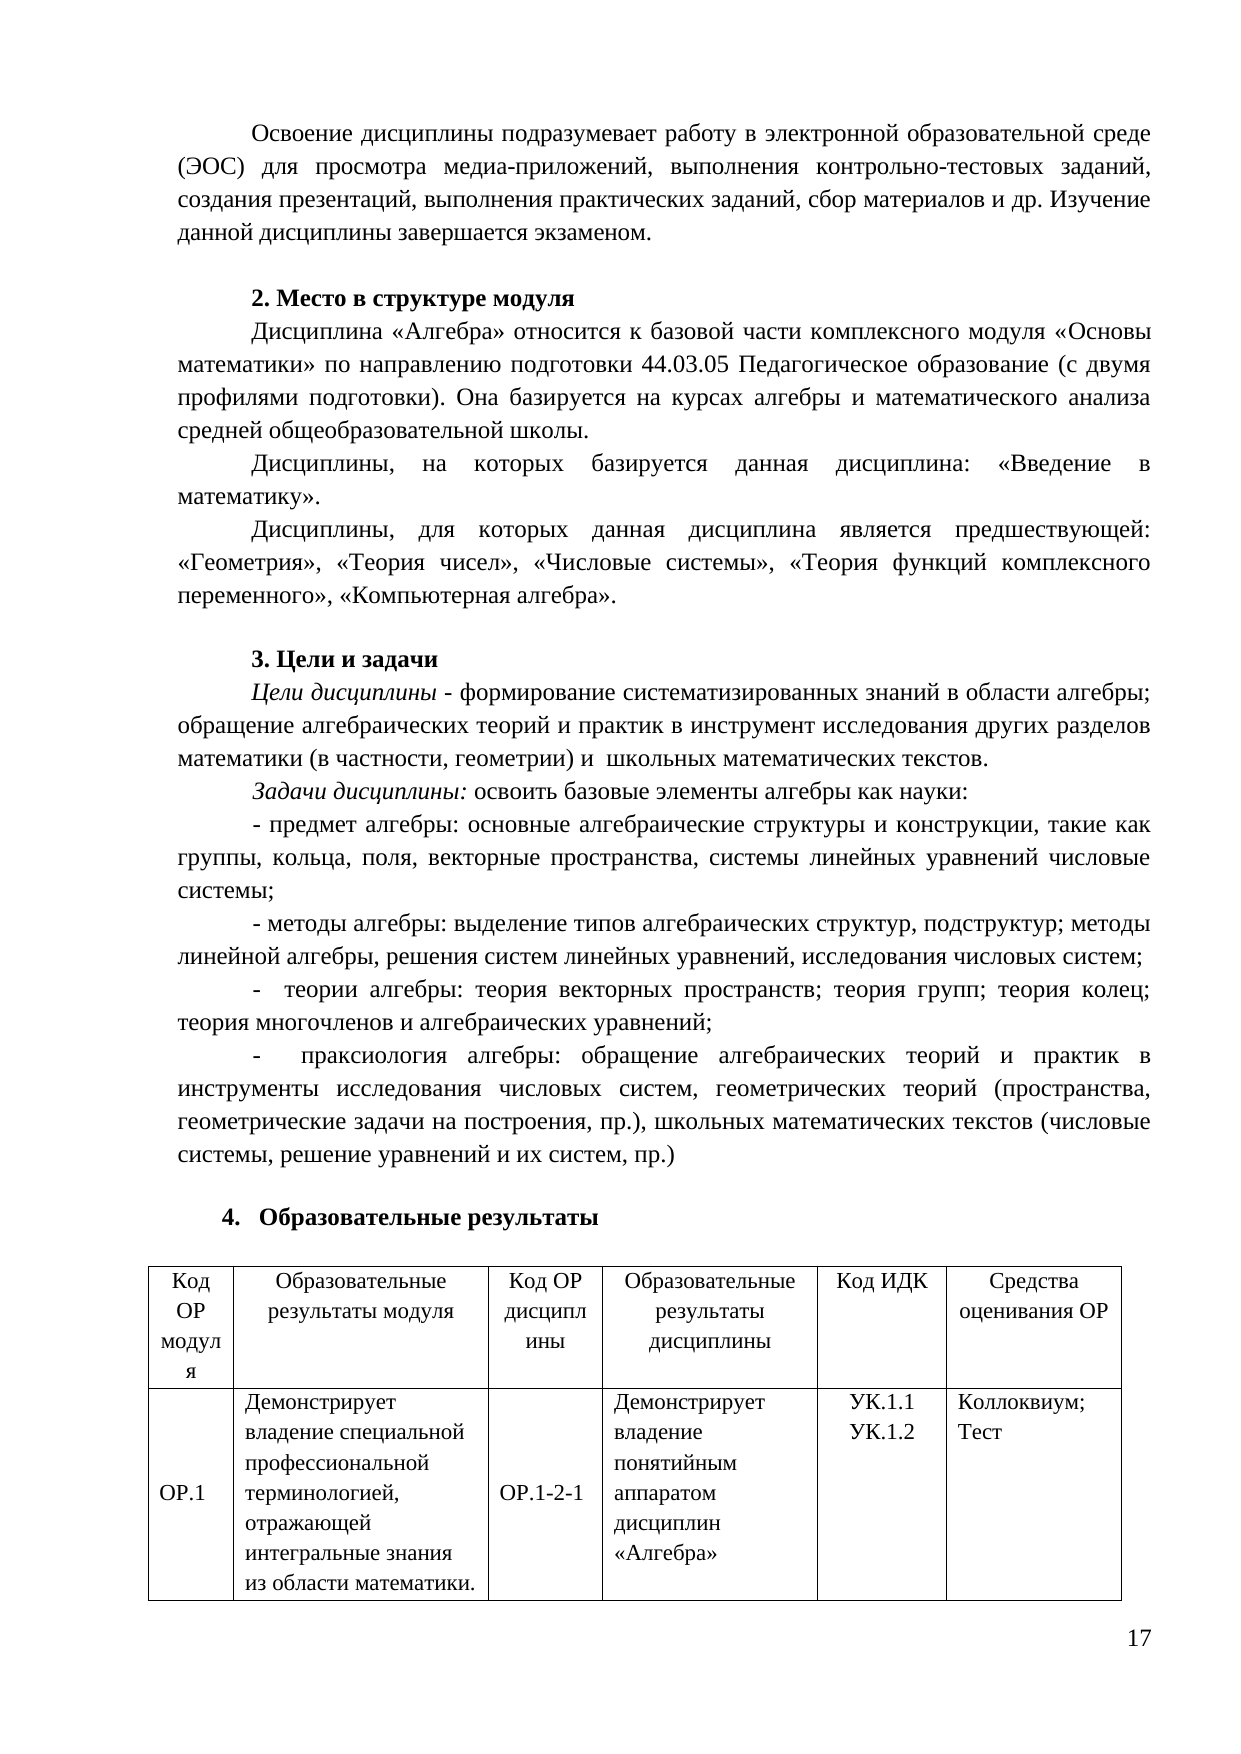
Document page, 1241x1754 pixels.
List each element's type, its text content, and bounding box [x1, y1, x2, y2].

table_header Образовательные результаты дисциплины [603, 1267, 817, 1388]
text - предмет алгебры: основные алгебраические структуры и конструкции, такие как группы, кольца, поля, векторные пространства, системы линейных уравнений числовые системы; [177, 809, 1152, 903]
table_header Средства оценивания ОР [947, 1267, 1121, 1388]
text Задачи дисциплины: освоить базовые элементы алгебры как науки: [177, 776, 1152, 804]
table_header Образовательные результаты модуля [234, 1267, 488, 1388]
text Дисциплина «Алгебра» относится к базовой части комплексного модуля «Основы математики» по направлению подготовки 44.03.05 Педагогическое образование (с двумя профилями подготовки). Она базируется на курсах алгебры и математического анализа средней общеобразовательной школы. [177, 316, 1152, 444]
text 2. Место в структуре модуля [177, 283, 1152, 312]
list Образовательные результаты [222, 1202, 1152, 1231]
text - теории алгебры: теория векторных пространств; теория групп; теория колец; теория многочленов и алгебраических уравнений; [177, 974, 1152, 1036]
text Дисциплины, на которых базируется данная дисциплина: «Введение в математику». [177, 448, 1152, 510]
table_header Код ОР модуля [149, 1267, 233, 1388]
text - методы алгебры: выделение типов алгебраических структур, подструктур; методы линейной алгебры, решения систем линейных уравнений, исследования числовых систем; [177, 908, 1152, 969]
table_cell Демонстрирует владение понятийным аппаратом дисциплин «Алгебра» [603, 1389, 817, 1599]
text 3. Цели и задачи [177, 644, 1152, 672]
table_cell УК.1.1 УК.1.2 [818, 1389, 946, 1599]
text Цели дисциплины - формирование систематизированных знаний в области алгебры; обращение алгебраических теорий и практик в инструмент исследования других разделов математики (в частности, геометрии) и школьных математических текстов. [177, 677, 1152, 771]
table_cell ОР.1-2-1 [489, 1389, 602, 1599]
text Дисциплины, для которых данная дисциплина является предшествующей: «Геометрия», «Теория чисел», «Числовые системы», «Теория функций комплексного переменного», «Компьютерная алгебра». [177, 514, 1152, 609]
text - праксиология алгебры: обращение алгебраических теорий и практик в инструменты исследования числовых систем, геометрических теорий (пространства, геометрические задачи на построения, пр.), школьных математических текстов (числовые системы, решение уравнений и их систем, пр.) [177, 1040, 1152, 1168]
table_cell Демонстрирует владение специальной профессиональной терминологией, отражающей интегральные знания из области математики. [234, 1389, 488, 1599]
table_header Код ОР дисциплины [489, 1267, 602, 1388]
table_header Код ИДК [818, 1267, 946, 1388]
table_cell Коллоквиум; Тест [947, 1389, 1121, 1599]
text Освоение дисциплины подразумевает работу в электронной образовательной среде (ЭОС) для просмотра медиа-приложений, выполнения контрольно-тестовых заданий, создания презентаций, выполнения практических заданий, сбор материалов и др. Изучение данной дисциплины завершается экзаменом. [177, 118, 1152, 246]
table_cell ОР.1 [149, 1389, 233, 1599]
